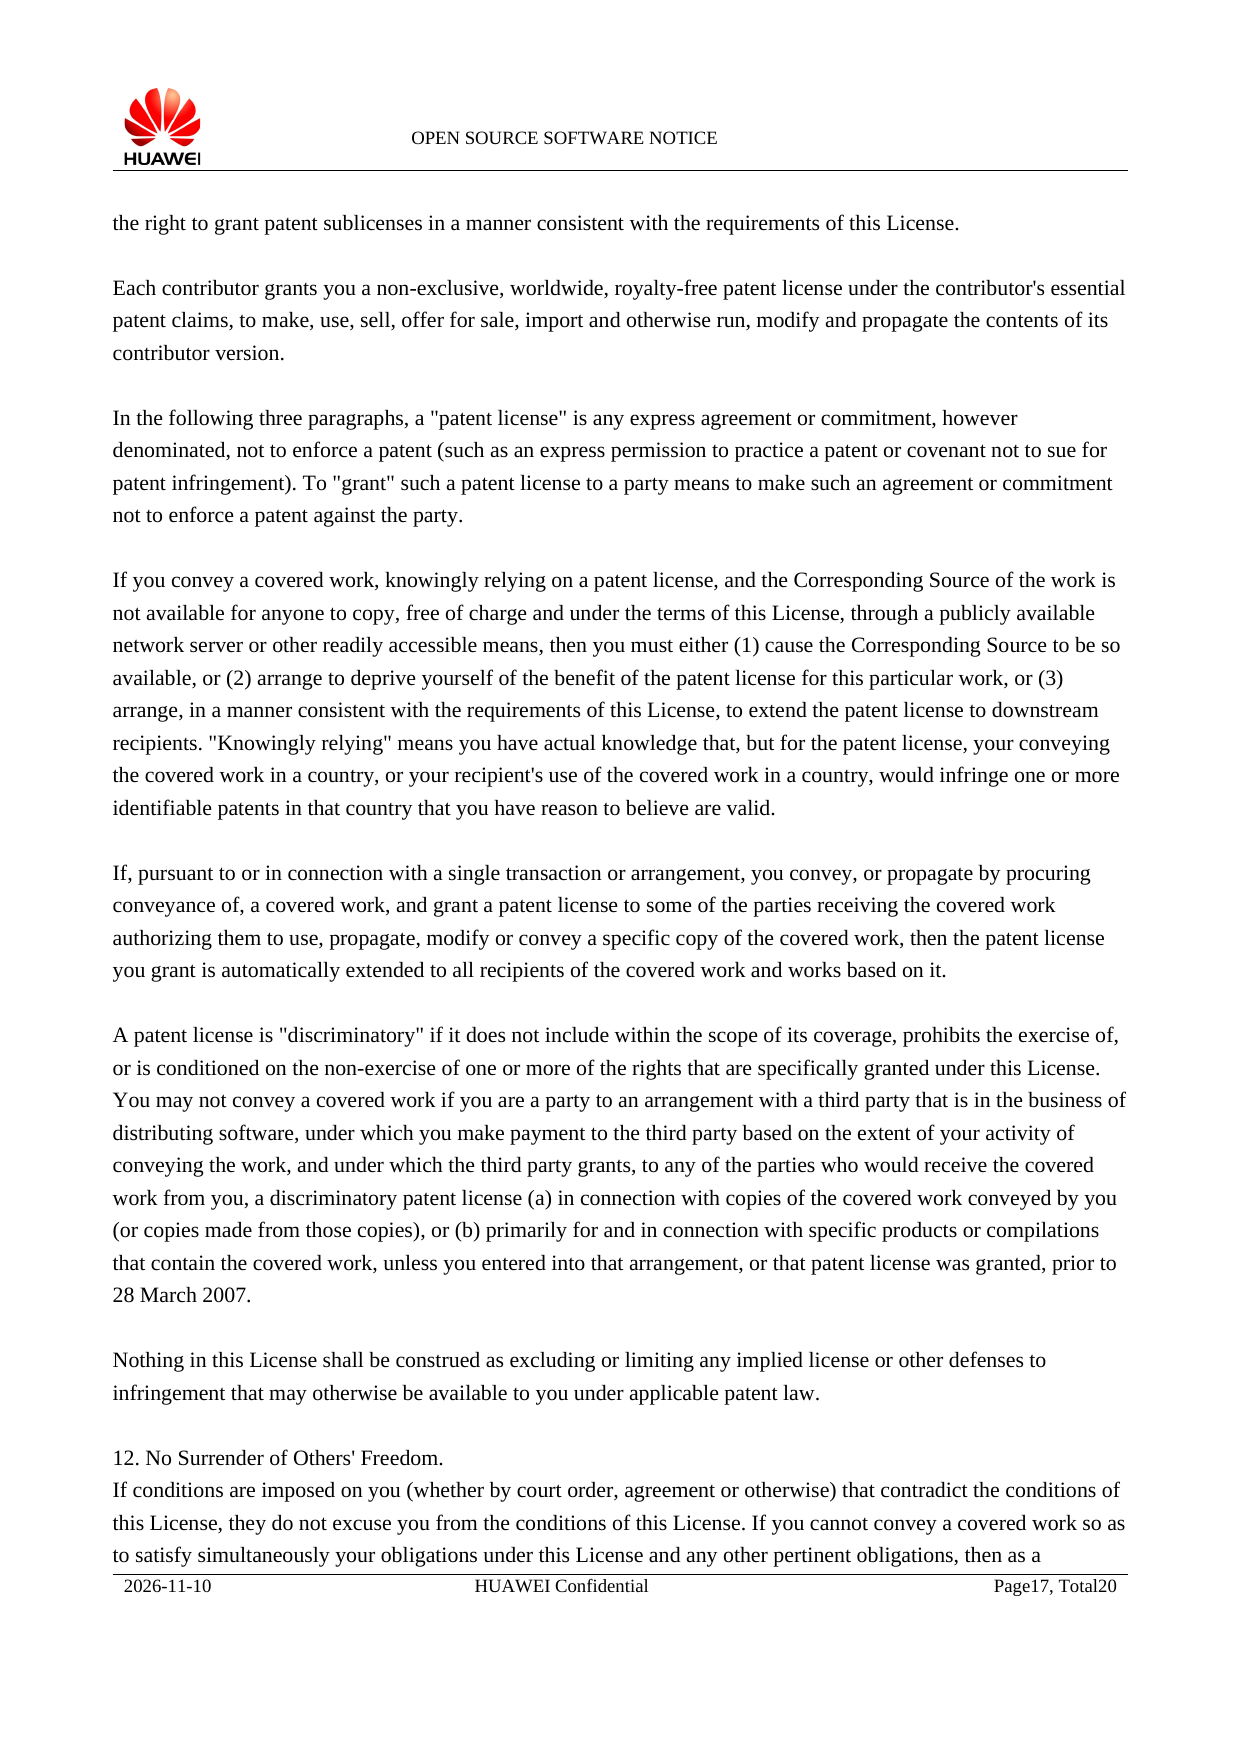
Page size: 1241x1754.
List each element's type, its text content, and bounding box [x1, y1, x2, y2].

text If you convey a covered work, knowingly relying on a patent license, and the Corresponding Source of the work is not available for anyone to copy, free of charge and under the terms of this License, through a publicly available network server or other readily accessible means, then you must either (1) cause the Corresponding Source to be so available, or (2) arrange to deprive yourself of the benefit of the patent license for this particular work, or (3) arrange, in a manner consistent with the requirements of this License, to extend the patent license to downstream recipients. "Knowingly relying" means you have actual knowledge that, but for the patent license, your conveying the covered work in a country, or your recipient's use of the covered work in a country, would infringe one or more identifiable patents in that country that you have reason to believe are valid. [112, 564, 1128, 824]
text In the following three paragraphs, a "patent license" is any express agreement or commitment, however denominated, not to enforce a patent (such as an express permission to practice a patent or covenant not to sue for patent infringement). To "grant" such a patent license to a party means to make such an agreement or commitment not to enforce a patent against the party. [112, 401, 1128, 531]
text Nothing in this License shall be construed as excluding or limiting any implied license or other defenses to infringement that may otherwise be available to you under applicable patent law. [112, 1344, 1128, 1409]
text 12. No Surrender of Others' Freedom. [112, 1441, 1128, 1474]
text A patent license is "discriminatory" if it does not include within the scope of its coverage, prohibits the exercise of, or is conditioned on the non-exercise of one or more of the rights that are specifically granted under this License. You may not convey a covered work if you are a party to an arrangement with a third party that is in the business of distributing software, under which you make payment to the third party based on the extent of your activity of conveying the work, and under which the third party grants, to any of the parties who would receive the covered work from you, a discriminatory patent license (a) in connection with copies of the covered work conveyed by you (or copies made from those copies), or (b) primarily for and in connection with specific products or compilations that contain the covered work, unless you entered into that arrangement, or that patent license was granted, prior to 28 March 2007. [112, 1019, 1128, 1311]
text If, pursuant to or in connection with a single transaction or arrangement, you convey, or propagate by procuring conveyance of, a covered work, and grant a patent license to some of the parties receiving the covered work authorizing them to use, propagate, modify or convey a specific copy of the covered work, then the patent license you grant is automatically extended to all recipients of the covered work and works based on it. [112, 856, 1128, 986]
picture [124, 88, 201, 165]
text Each contributor grants you a non-exclusive, worldwide, royalty-free patent license under the contributor's essential patent claims, to make, use, sell, offer for sale, import and otherwise run, modify and propagate the contents of its contributor version. [112, 271, 1128, 369]
